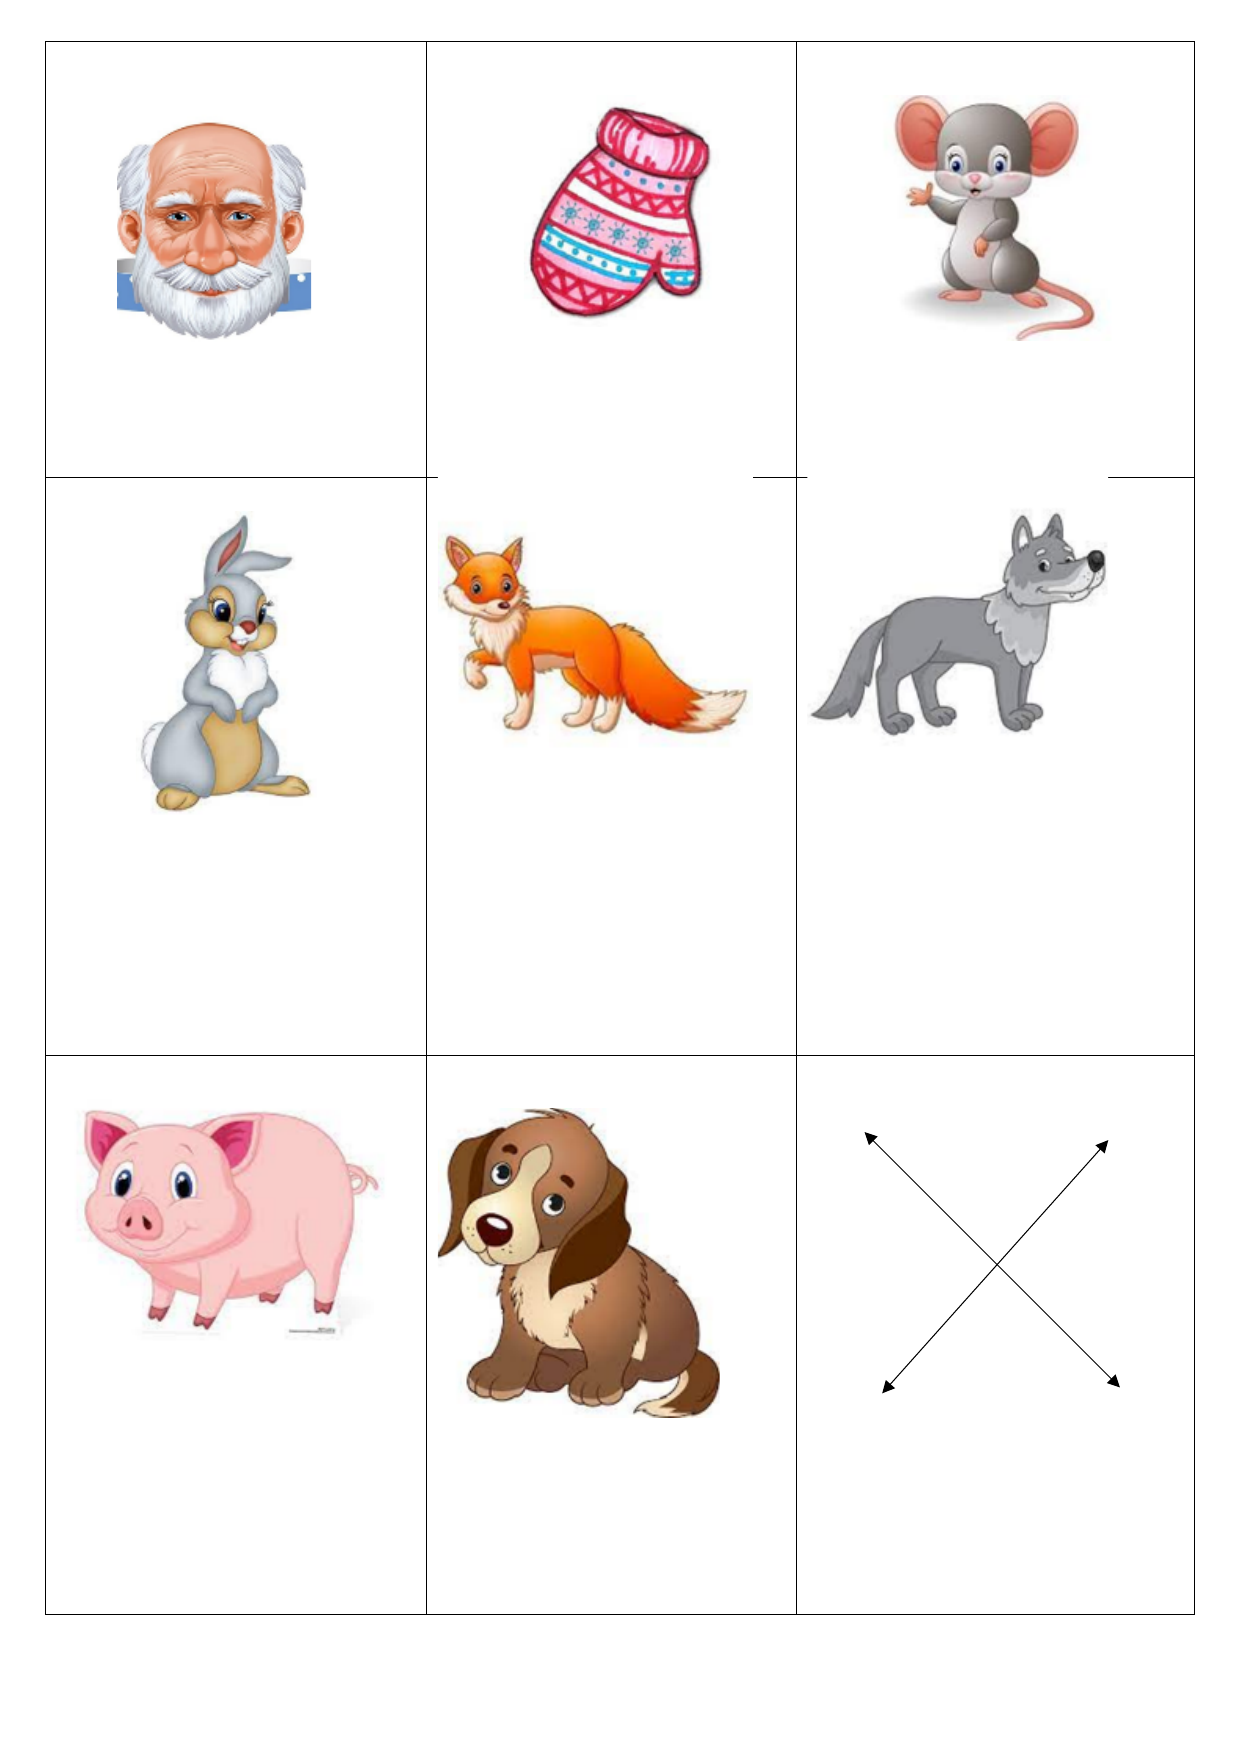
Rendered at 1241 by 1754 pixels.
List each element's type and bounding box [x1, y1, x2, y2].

table_header [427, 42, 796, 477]
table_header [46, 42, 426, 477]
table_cell [797, 1056, 1194, 1614]
table_cell [427, 1056, 796, 1614]
table_cell [46, 1056, 426, 1614]
table_cell [427, 478, 796, 1055]
picture [135, 511, 317, 818]
table_cell [797, 478, 1194, 1055]
picture [437, 1108, 720, 1418]
picture [523, 95, 724, 327]
picture [55, 1089, 416, 1350]
picture [807, 477, 1109, 779]
picture [864, 95, 1126, 341]
table_header [797, 42, 1194, 477]
picture [117, 109, 312, 354]
table_cell [46, 478, 426, 1055]
picture [437, 477, 753, 793]
